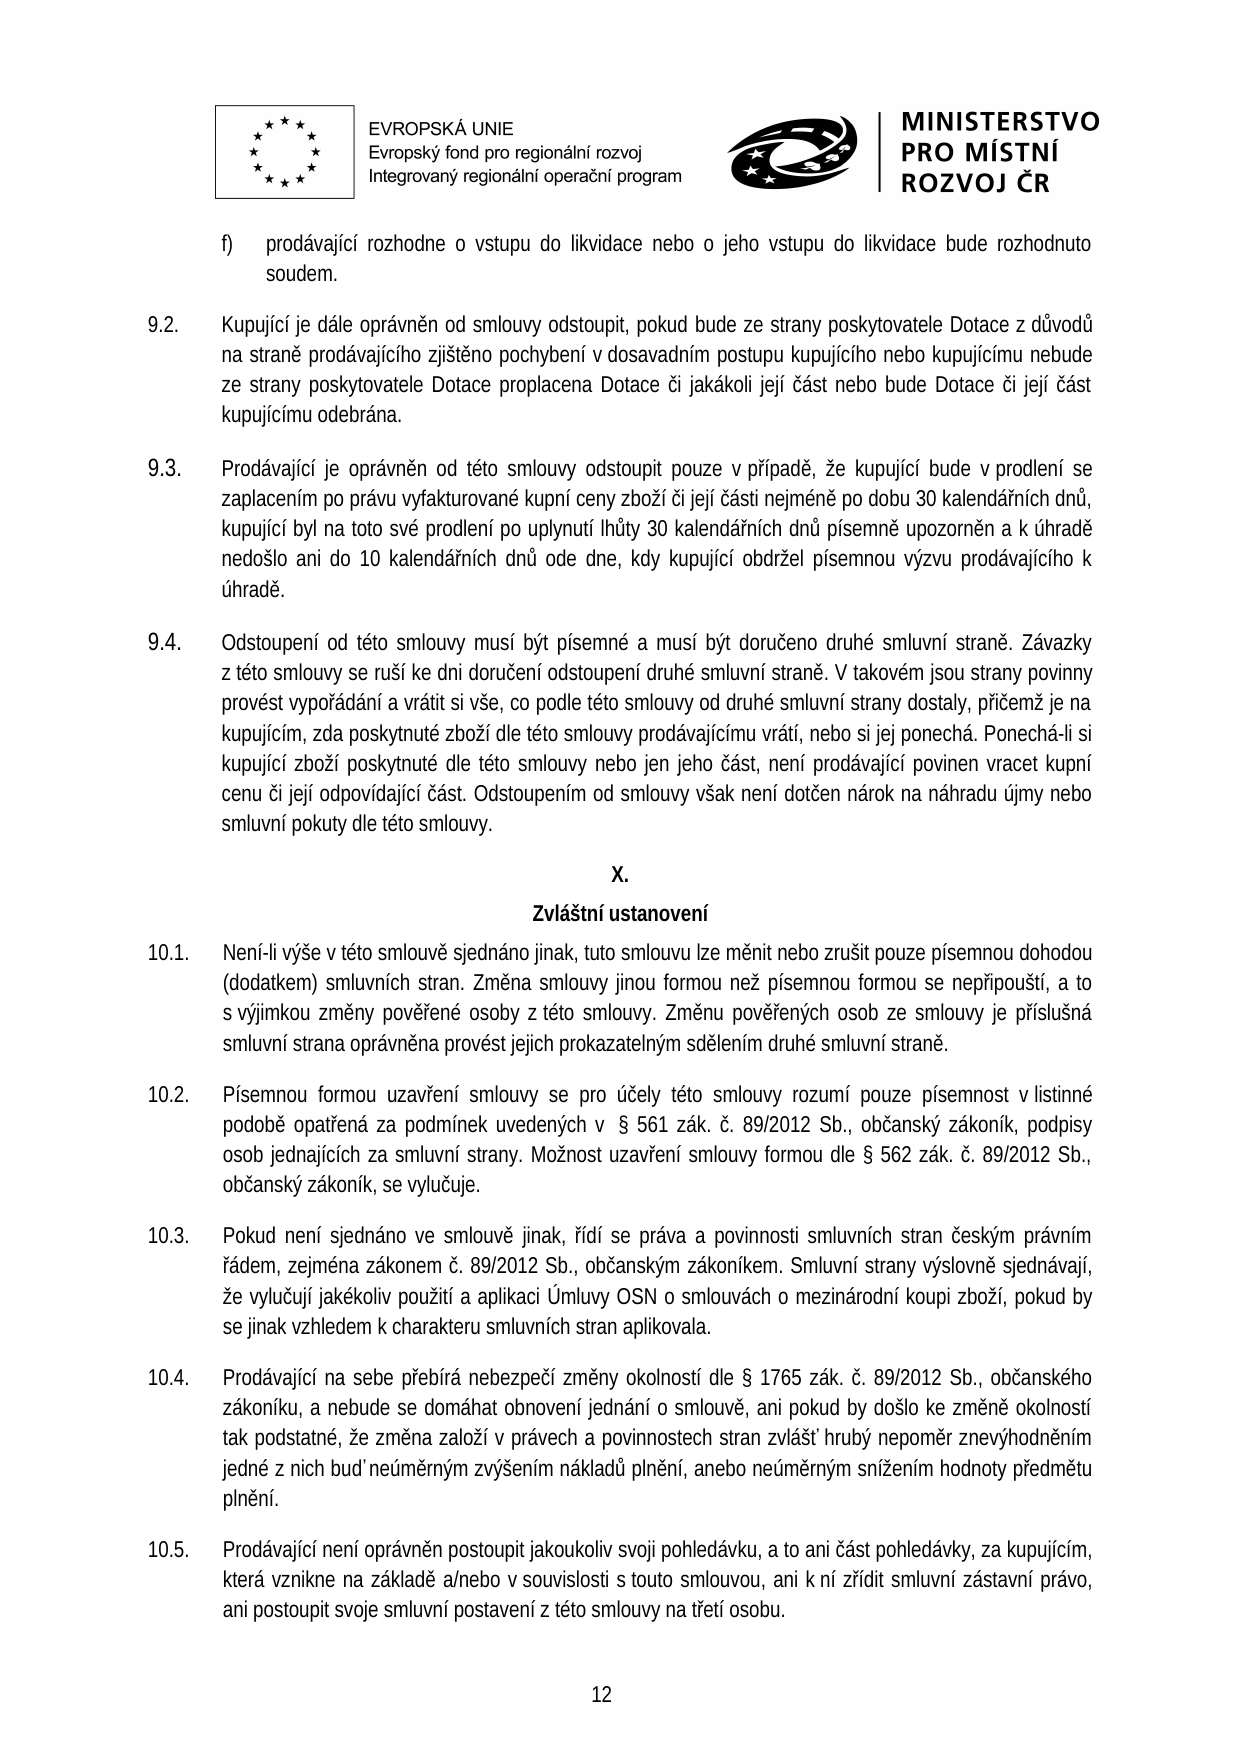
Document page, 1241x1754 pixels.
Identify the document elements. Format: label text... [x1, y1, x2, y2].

list Prodávající není oprávněn postoupit jakoukoliv svoji pohledávku, a to ani část pohledávky, za kupujícím, která vznikne na základě a/nebo v souvislosti s touto smlouvou, ani k ní zřídit smluvní zástavní právo, ani postoupit svoje smluvní postavení z této smlouvy na třetí osobu. [148, 1536, 1093, 1623]
list Odstoupení od této smlouvy musí být písemné a musí být doručeno druhé smluvní straně. Závazky z této smlouvy se ruší ke dni doručení odstoupení druhé smluvní straně. V takovém jsou strany povinny provést vypořádání a vrátit si vše, co podle této smlouvy od druhé smluvní strany dostaly, přičemž je na kupujícím, zda poskytnuté zboží dle této smlouvy prodávajícímu vrátí, nebo si jej ponechá. Ponechá-li si kupující zboží poskytnuté dle této smlouvy nebo jen jeho část, není prodávající povinen vracet kupní cenu či její odpovídající část. Odstoupením od smlouvy však není dotčen nárok na náhradu újmy nebo smluvní pokuty dle této smlouvy. [148, 627, 1093, 837]
list Prodávající je oprávněn od této smlouvy odstoupit pouze v případě, že kupující bude v prodlení se zaplacením po právu vyfakturované kupní ceny zboží či její části nejméně po dobu 30 kalendářních dnů, kupující byl na toto své prodlení po uplynutí lhůty 30 kalendářních dnů písemně upozorněn a k úhradě nedošlo ani do 10 kalendářních dnů ode dne, kdy kupující obdržel písemnou výzvu prodávajícího k úhradě. [148, 452, 1093, 602]
picture [184, 73, 1130, 230]
list Prodávající na sebe přebírá nebezpečí změny okolností dle § 1765 zák. č. 89/2012 Sb., občanského zákoníku, a nebude se domáhat obnovení jednání o smlouvě, ani pokud by došlo ke změně okolností tak podstatné, že změna založí v právech a povinnostech stran zvlášť hrubý nepoměr znevýhodněním jedné z nich buď neúměrným zvýšením nákladů plnění, anebo neúměrným snížením hodnoty předmětu plnění. [148, 1364, 1093, 1511]
subtitle Kupující je dále oprávněn od smlouvy odstoupit, pokud bude ze strany poskytovatele Dotace z důvodů na straně prodávajícího zjištěno pochybení v dosavadním postupu kupujícího nebo kupujícímu nebude ze strany poskytovatele Dotace proplacena Dotace či jakákoli její část nebo bude Dotace či její část kupujícímu odebrána. [148, 311, 1093, 428]
list prodávající rozhodne o vstupu do likvidace nebo o jeho vstupu do likvidace bude rozhodnuto soudem. [221, 230, 1093, 286]
list Písemnou formou uzavření smlouvy se pro účely této smlouvy rozumí pouze písemnost v listinné podobě opatřená za podmínek uvedených v § 561 zák. č. 89/2012 Sb., občanský zákoník, podpisy osob jednajících za smluvní strany. Možnost uzavření smlouvy formou dle § 562 zák. č. 89/2012 Sb., občanský zákoník, se vylučuje. [148, 1081, 1093, 1198]
list Není-li výše v této smlouvě sjednáno jinak, tuto smlouvu lze měnit nebo zrušit pouze písemnou dohodou (dodatkem) smluvních stran. Změna smlouvy jinou formou než písemnou formou se nepřipouští, a to s výjimkou změny pověřené osoby z této smlouvy. Změnu pověřených osob ze smlouvy je příslušná smluvní strana oprávněna provést jejich prokazatelným sdělením druhé smluvní straně. [148, 939, 1093, 1056]
list Pokud není sjednáno ve smlouvě jinak, řídí se práva a povinnosti smluvních stran českým právním řádem, zejména zákonem č. 89/2012 Sb., občanským zákoníkem. Smluvní strany výslovně sjednávají, že vylučují jakékoliv použití a aplikaci Úmluvy OSN o smlouvách o mezinárodní koupi zboží, pokud by se jinak vzhledem k charakteru smluvních stran aplikovala. [148, 1222, 1093, 1339]
list X. [148, 861, 1093, 888]
subtitle Zvláštní ustanovení [148, 900, 1093, 926]
